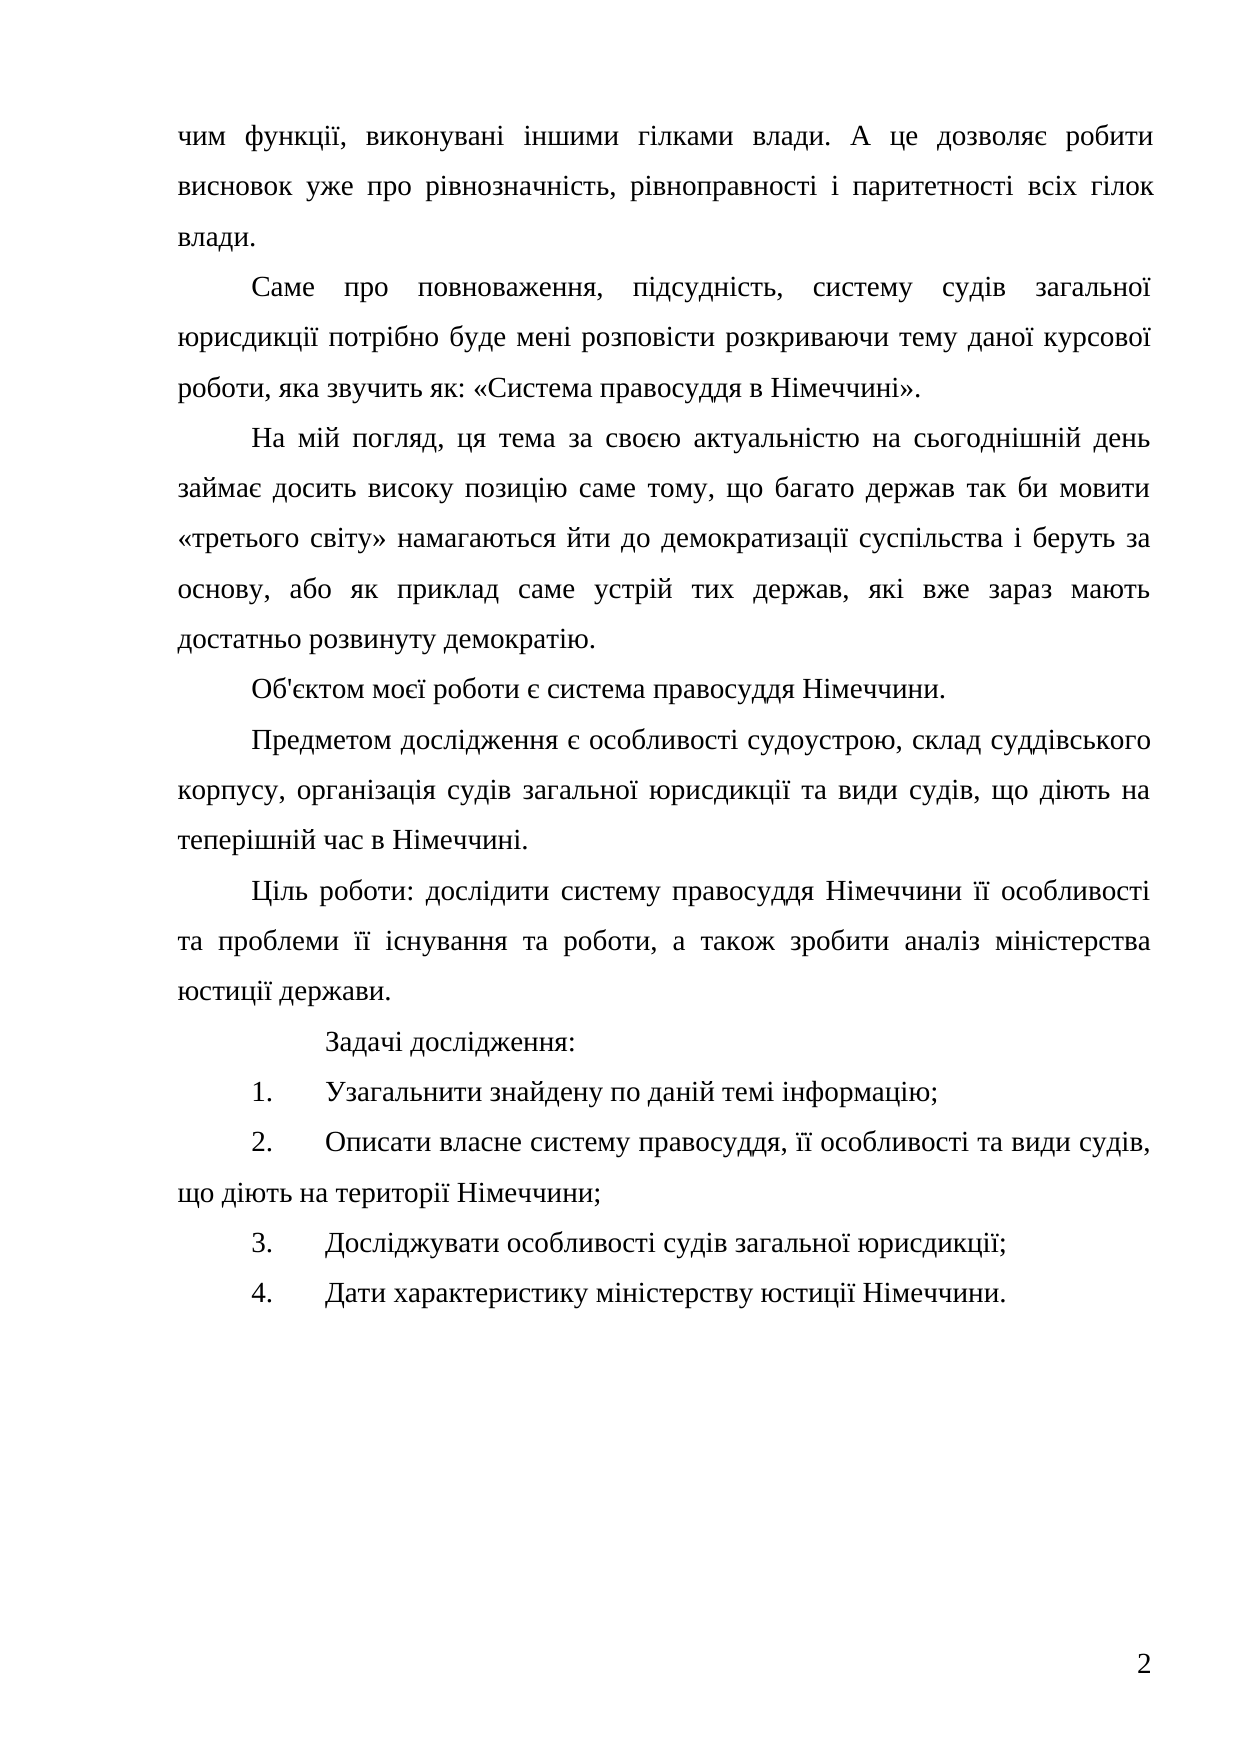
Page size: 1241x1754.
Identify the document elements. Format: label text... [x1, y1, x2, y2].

text Ціль роботи: дослідити систему правосуддя Німеччини її особливості та проблеми її існування та роботи, а також зробити аналіз міністерства юстиції держави. [177, 873, 1152, 1007]
text Предметом дослідження є особливості судоустрою, склад суддівського корпусу, організація судів загальної юрисдикції та види судів, що діють на теперішній час в Німеччині. [177, 722, 1152, 856]
text Саме про повноваження, підсудність, систему судів загальної юрисдикції потрібно буде мені розповісти розкриваючи тему даної курсової роботи, яка звучить як: «Система правосуддя в Німеччині». [177, 269, 1152, 403]
text 4. Дати характеристику міністерству юстиції Німеччини. [177, 1275, 1152, 1309]
text Об'єктом моєї роботи є система правосуддя Німеччини. [177, 672, 1152, 705]
text 3. Досліджувати особливості судів загальної юрисдикції; [177, 1225, 1152, 1258]
text Задачі дослідження: [177, 1024, 1152, 1057]
text 2. Описати власне систему правосуддя, її особливості та види судів, що діють на території Німеччини; [177, 1124, 1152, 1208]
text На мій погляд, ця тема за своєю актуальністю на сьогоднішній день займає досить високу позицію саме тому, що багато держав так би мовити «третього світу» намагаються йти до демократизації суспільства і беруть за основу, або як приклад саме устрій тих держав, які вже зараз мають достатньо розвинуту демократію. [177, 420, 1152, 655]
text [177, 118, 1154, 252]
text 1. Узагальнити знайдену по даній темі інформацію; [177, 1074, 1152, 1108]
